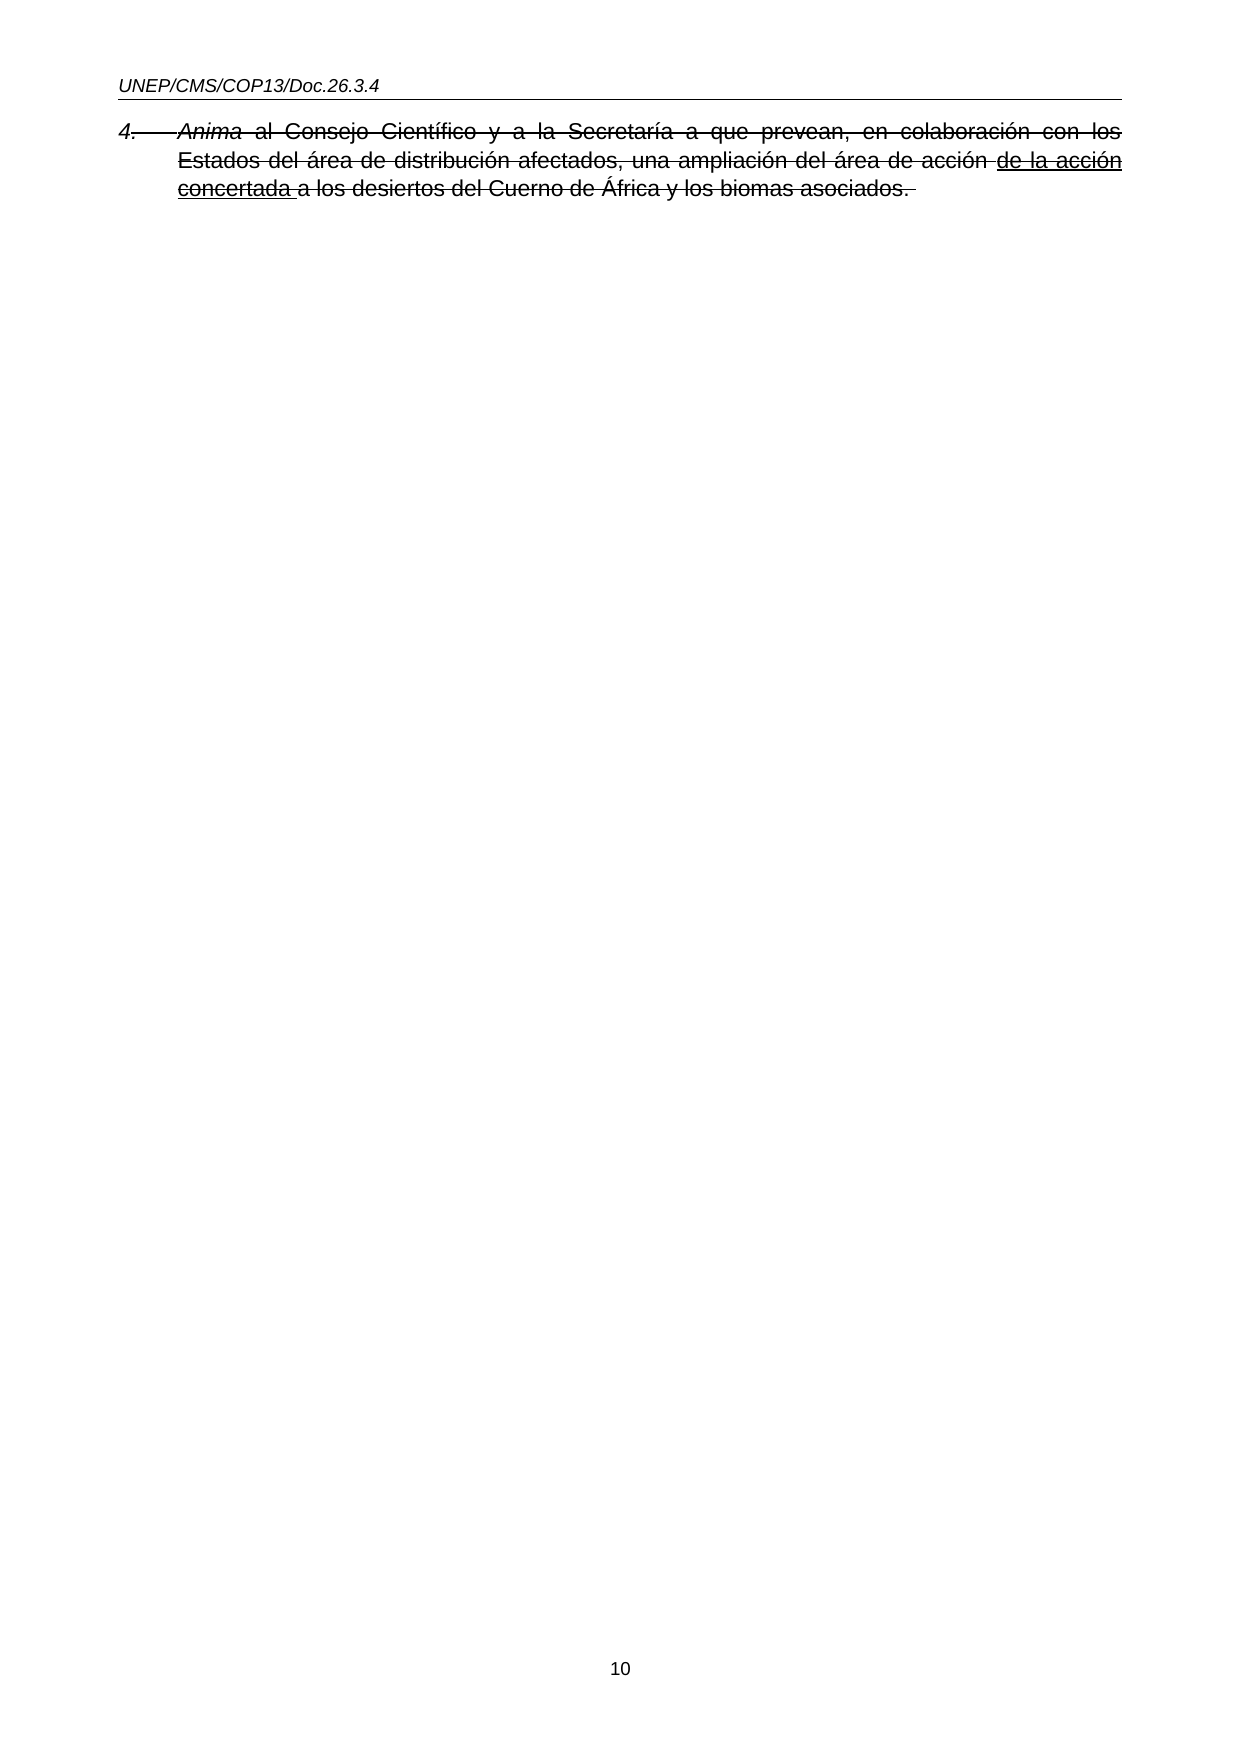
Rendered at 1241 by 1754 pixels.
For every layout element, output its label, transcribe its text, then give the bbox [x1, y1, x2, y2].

text 4. Anima al Consejo Científico y a la Secretaría a que prevean, en colaboración con los Estados del área de distribución afectados, una ampliación del área de acción de la acción concertada a los desiertos del Cuerno de África y los biomas asociados. [118, 118, 1122, 201]
